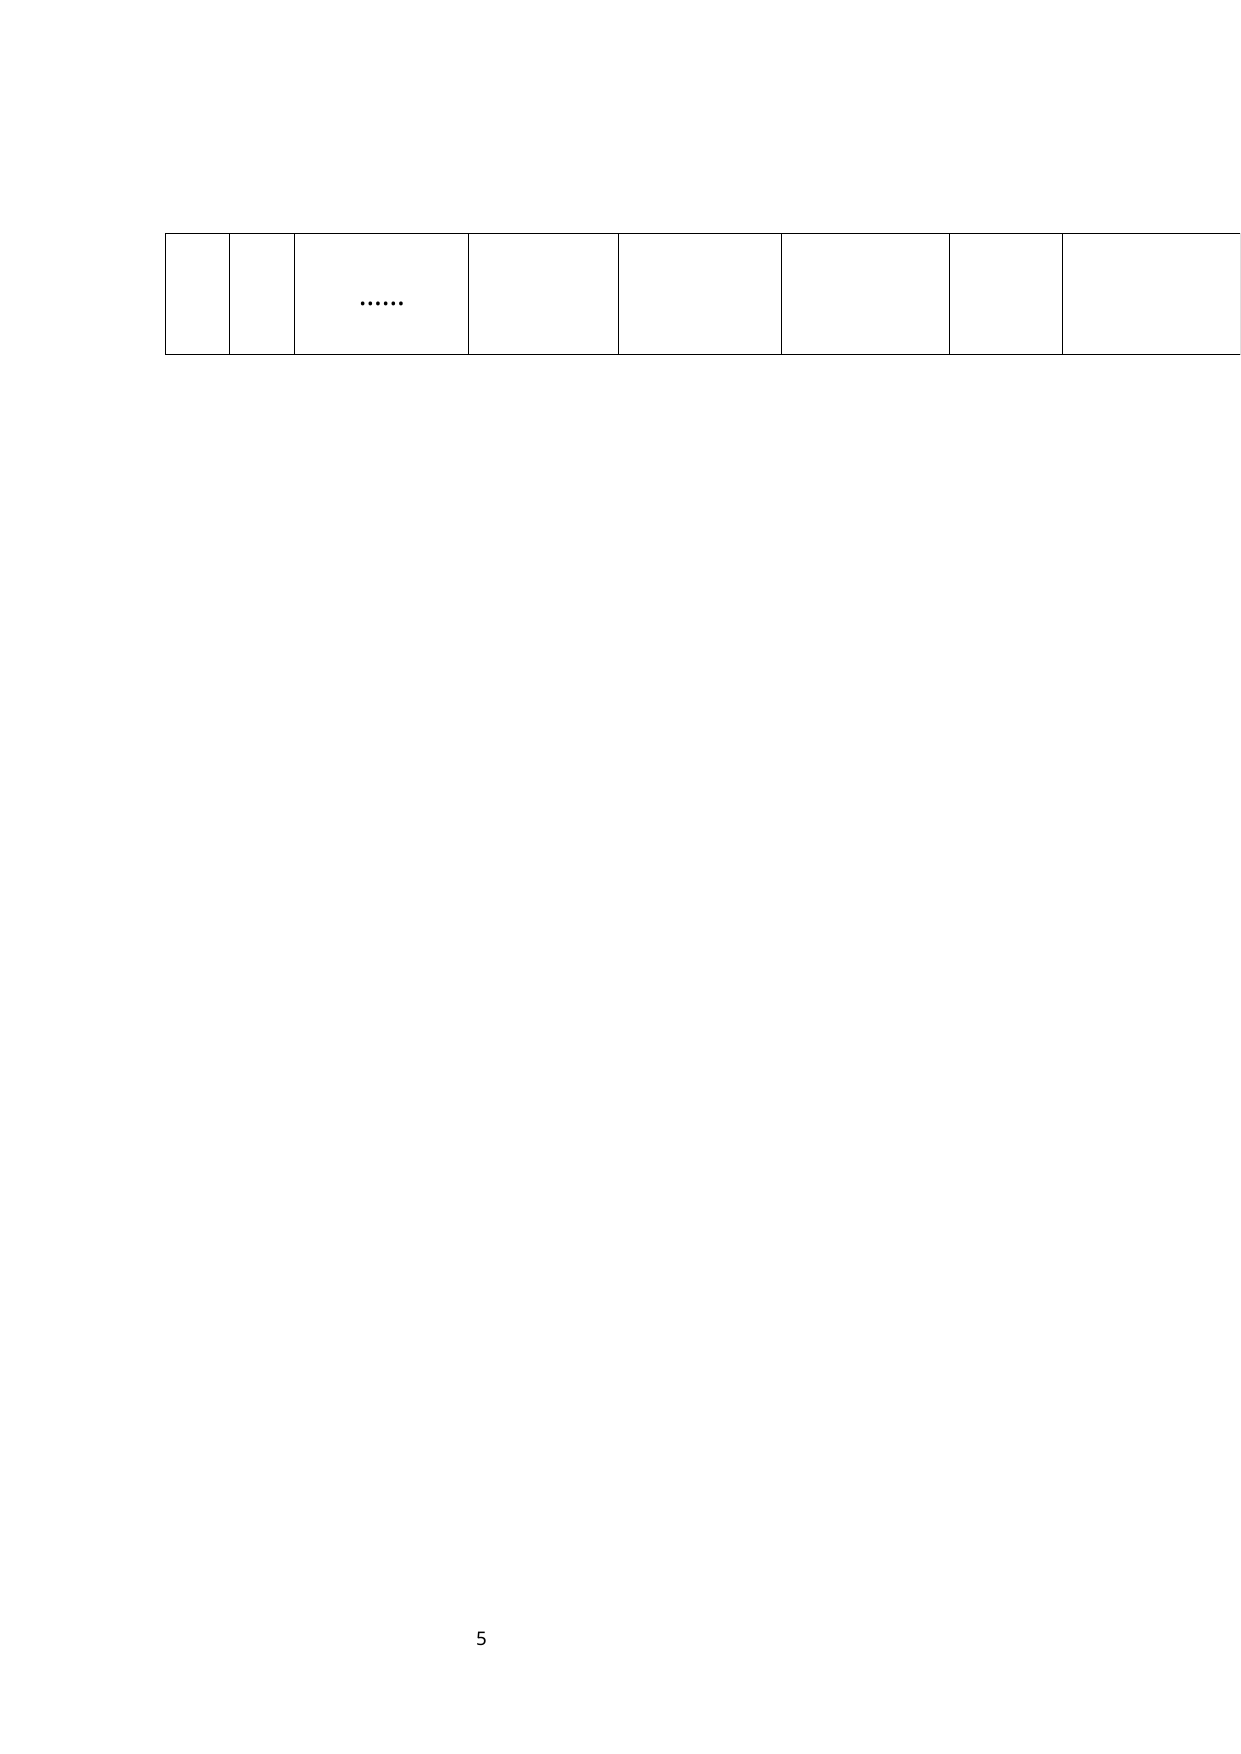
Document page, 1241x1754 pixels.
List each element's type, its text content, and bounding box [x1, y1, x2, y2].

table_cell [1063, 234, 1240, 354]
table_cell [619, 234, 781, 354]
table_cell [950, 234, 1062, 354]
table_cell [782, 234, 949, 354]
table_cell [469, 234, 618, 354]
table_cell …… [295, 234, 468, 354]
